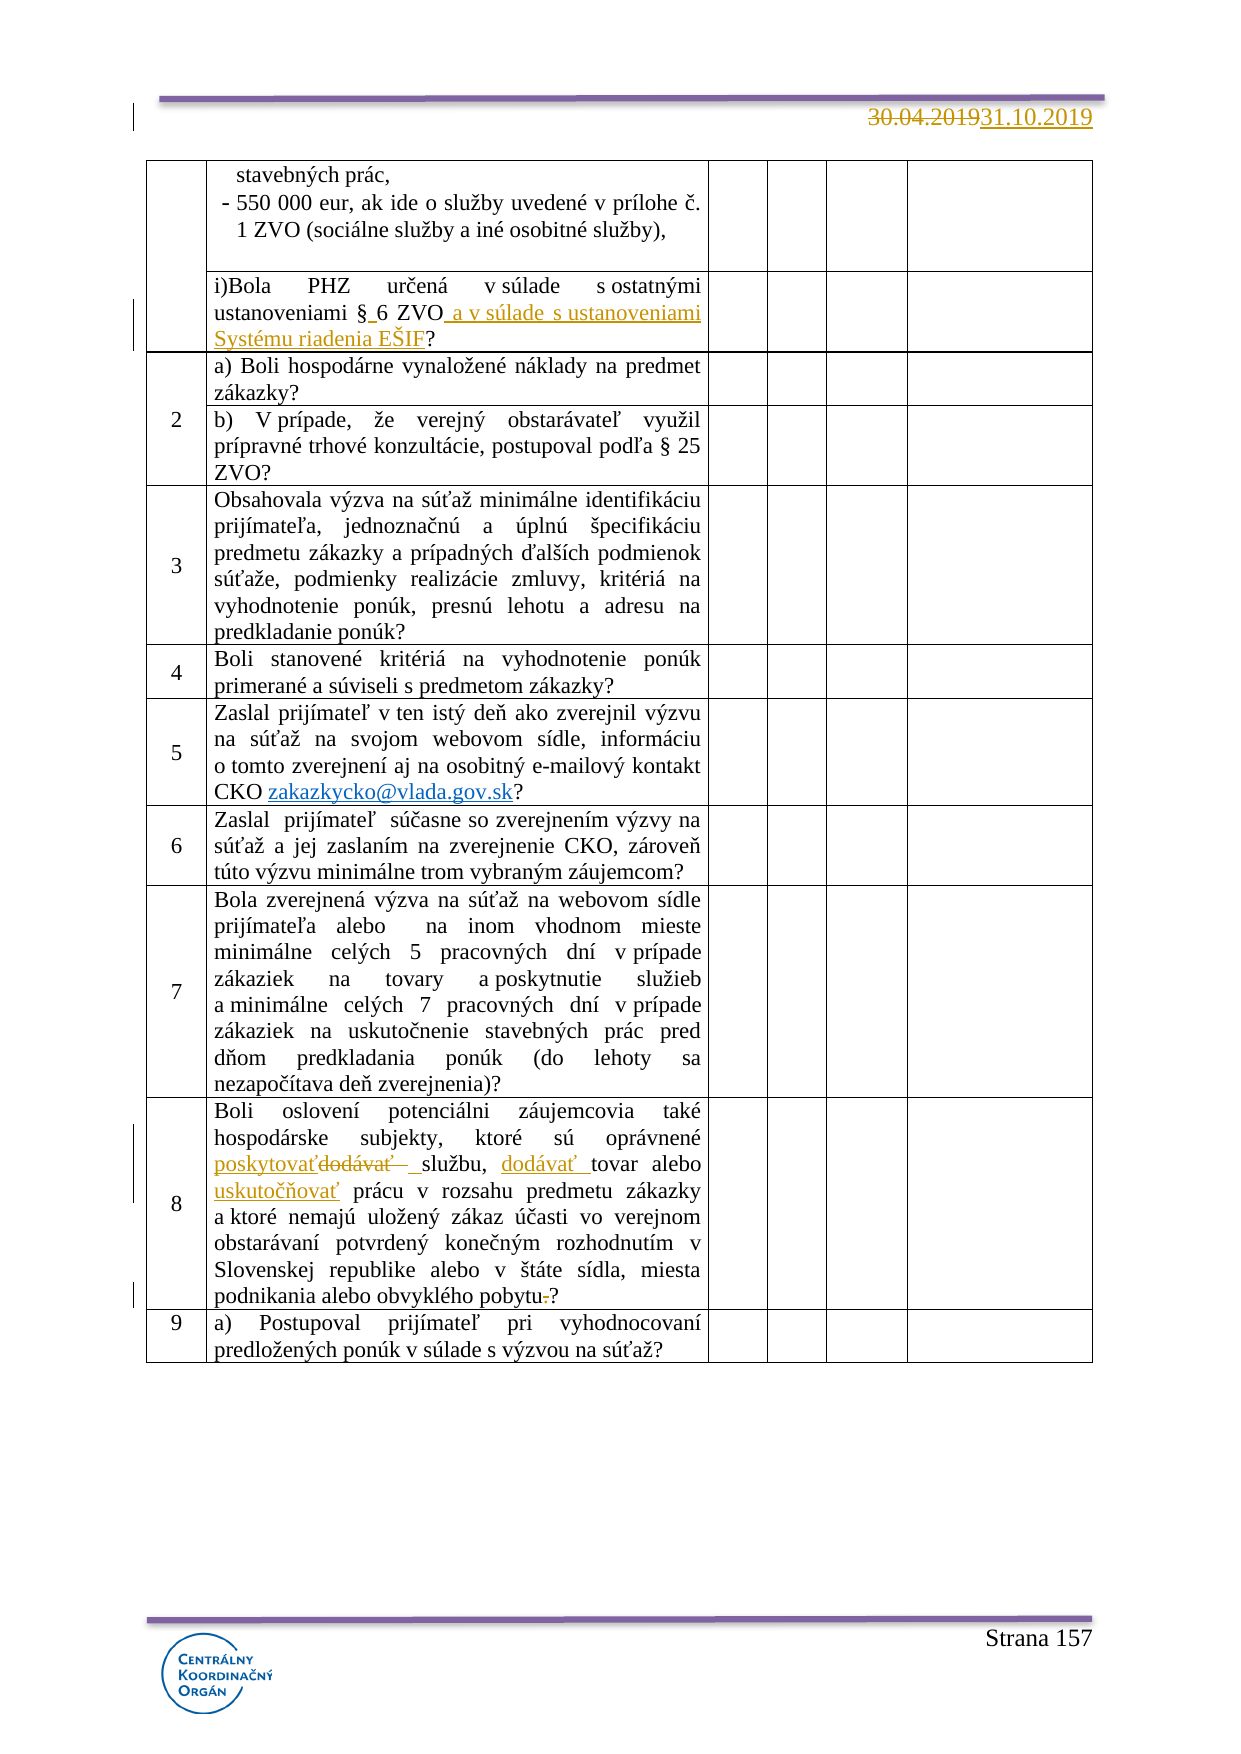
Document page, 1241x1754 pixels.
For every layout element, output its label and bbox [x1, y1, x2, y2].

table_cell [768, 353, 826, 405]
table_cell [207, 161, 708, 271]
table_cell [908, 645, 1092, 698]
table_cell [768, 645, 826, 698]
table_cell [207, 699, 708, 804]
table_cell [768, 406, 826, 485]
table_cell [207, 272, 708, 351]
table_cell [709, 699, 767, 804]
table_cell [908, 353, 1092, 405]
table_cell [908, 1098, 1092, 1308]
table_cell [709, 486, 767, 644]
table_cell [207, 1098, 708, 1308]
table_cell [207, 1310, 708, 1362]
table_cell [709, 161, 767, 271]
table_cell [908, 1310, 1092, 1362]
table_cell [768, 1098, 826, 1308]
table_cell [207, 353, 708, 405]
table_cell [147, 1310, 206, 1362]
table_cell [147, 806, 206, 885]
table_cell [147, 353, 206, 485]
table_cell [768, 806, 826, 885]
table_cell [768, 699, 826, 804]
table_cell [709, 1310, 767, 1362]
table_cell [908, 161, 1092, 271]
picture [159, 1631, 272, 1713]
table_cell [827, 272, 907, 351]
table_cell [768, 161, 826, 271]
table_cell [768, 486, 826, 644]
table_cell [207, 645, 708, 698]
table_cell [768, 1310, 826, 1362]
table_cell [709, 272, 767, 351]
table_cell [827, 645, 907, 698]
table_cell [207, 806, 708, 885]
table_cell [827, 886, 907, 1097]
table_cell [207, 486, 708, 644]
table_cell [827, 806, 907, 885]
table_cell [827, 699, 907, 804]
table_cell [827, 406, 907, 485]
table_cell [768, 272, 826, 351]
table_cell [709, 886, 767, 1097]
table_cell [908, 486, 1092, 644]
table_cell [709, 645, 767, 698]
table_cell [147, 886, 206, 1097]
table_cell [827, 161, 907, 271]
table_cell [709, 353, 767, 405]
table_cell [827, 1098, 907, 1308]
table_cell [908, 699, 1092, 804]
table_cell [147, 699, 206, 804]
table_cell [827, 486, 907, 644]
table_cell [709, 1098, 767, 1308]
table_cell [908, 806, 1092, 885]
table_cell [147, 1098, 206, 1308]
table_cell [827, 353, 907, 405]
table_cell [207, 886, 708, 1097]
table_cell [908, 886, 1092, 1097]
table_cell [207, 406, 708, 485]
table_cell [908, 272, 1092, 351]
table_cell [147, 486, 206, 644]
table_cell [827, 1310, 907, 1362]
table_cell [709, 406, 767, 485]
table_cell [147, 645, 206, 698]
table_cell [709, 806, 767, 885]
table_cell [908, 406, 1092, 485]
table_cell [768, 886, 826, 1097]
